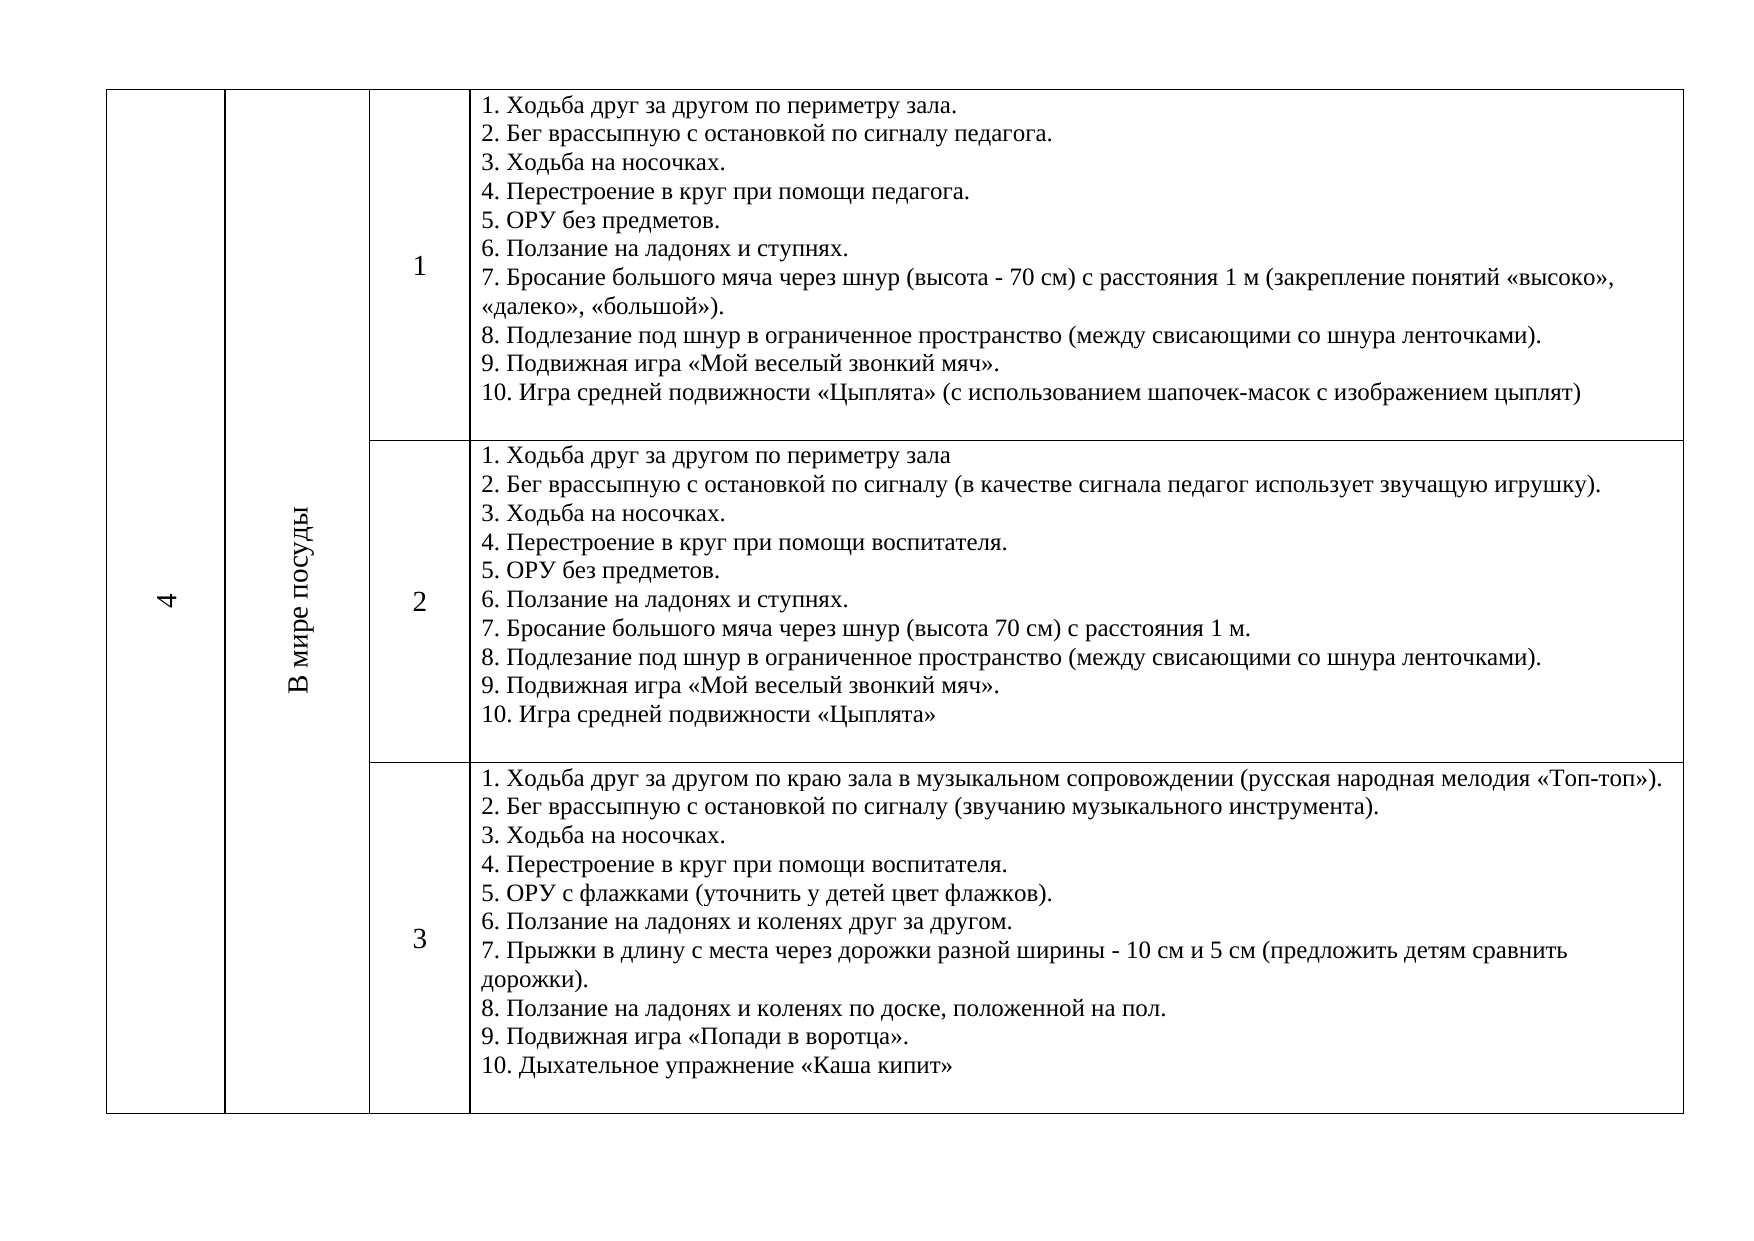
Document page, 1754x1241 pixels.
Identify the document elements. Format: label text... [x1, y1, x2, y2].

table_cell 3 [370, 763, 469, 1112]
table_cell 2 [370, 441, 469, 762]
table_cell 1. Ходьба друг за другом по периметру зала 2. Бег врассыпную с остановкой по сигналу (в качестве сигнала педагог использует звучащую игрушку). 3. Ходьба на носочках. 4. Перестроение в круг при помощи воспитателя. 5. ОРУ без предметов. 6. Ползание на ладонях и ступнях. 7. Бросание большого мяча через шнур (высота 70 см) с расстояния 1 м. 8. Подлезание под шнур в ограниченное пространство (между свисающими со шнура ленточками). 9. Подвижная игра «Мой веселый звонкий мяч». 10. Игра средней подвижности «Цыплята» [471, 441, 1683, 762]
table_cell 4 [107, 90, 224, 1112]
table_cell 1. Ходьба друг за другом по краю зала в музыкальном сопровождении (русская народная мелодия «Топ-топ»). 2. Бег врассыпную с остановкой по сигналу (звучанию музыкального инструмента). 3. Ходьба на носочках. 4. Перестроение в круг при помощи воспитателя. 5. ОРУ с флажками (уточнить у детей цвет флажков). 6. Ползание на ладонях и коленях друг за другом. 7. Прыжки в длину с места через дорожки разной ширины - 10 см и 5 см (предложить детям сравнить дорожки). 8. Ползание на ладонях и коленях по доске, положенной на пол. 9. Подвижная игра «Попади в воротца». 10. Дыхательное упражнение «Каша кипит» [471, 763, 1683, 1112]
table_cell 1. Ходьба друг за другом по периметру зала. 2. Бег врассыпную с остановкой по сигналу педагога. 3. Ходьба на носочках. 4. Перестроение в круг при помощи педагога. 5. ОРУ без предметов. 6. Ползание на ладонях и ступнях. 7. Бросание большого мяча через шнур (высота - 70 см) с расстояния 1 м (закрепление понятий «высоко», «далеко», «большой»). 8. Подлезание под шнур в ограниченное пространство (между свисающими со шнура ленточками). 9. Подвижная игра «Мой веселый звонкий мяч». 10. Игра средней подвижности «Цыплята» (с использованием шапочек-масок с изображением цыплят) [471, 90, 1683, 439]
table_cell В мире посуды [226, 90, 369, 1112]
table_cell 1 [370, 90, 469, 439]
